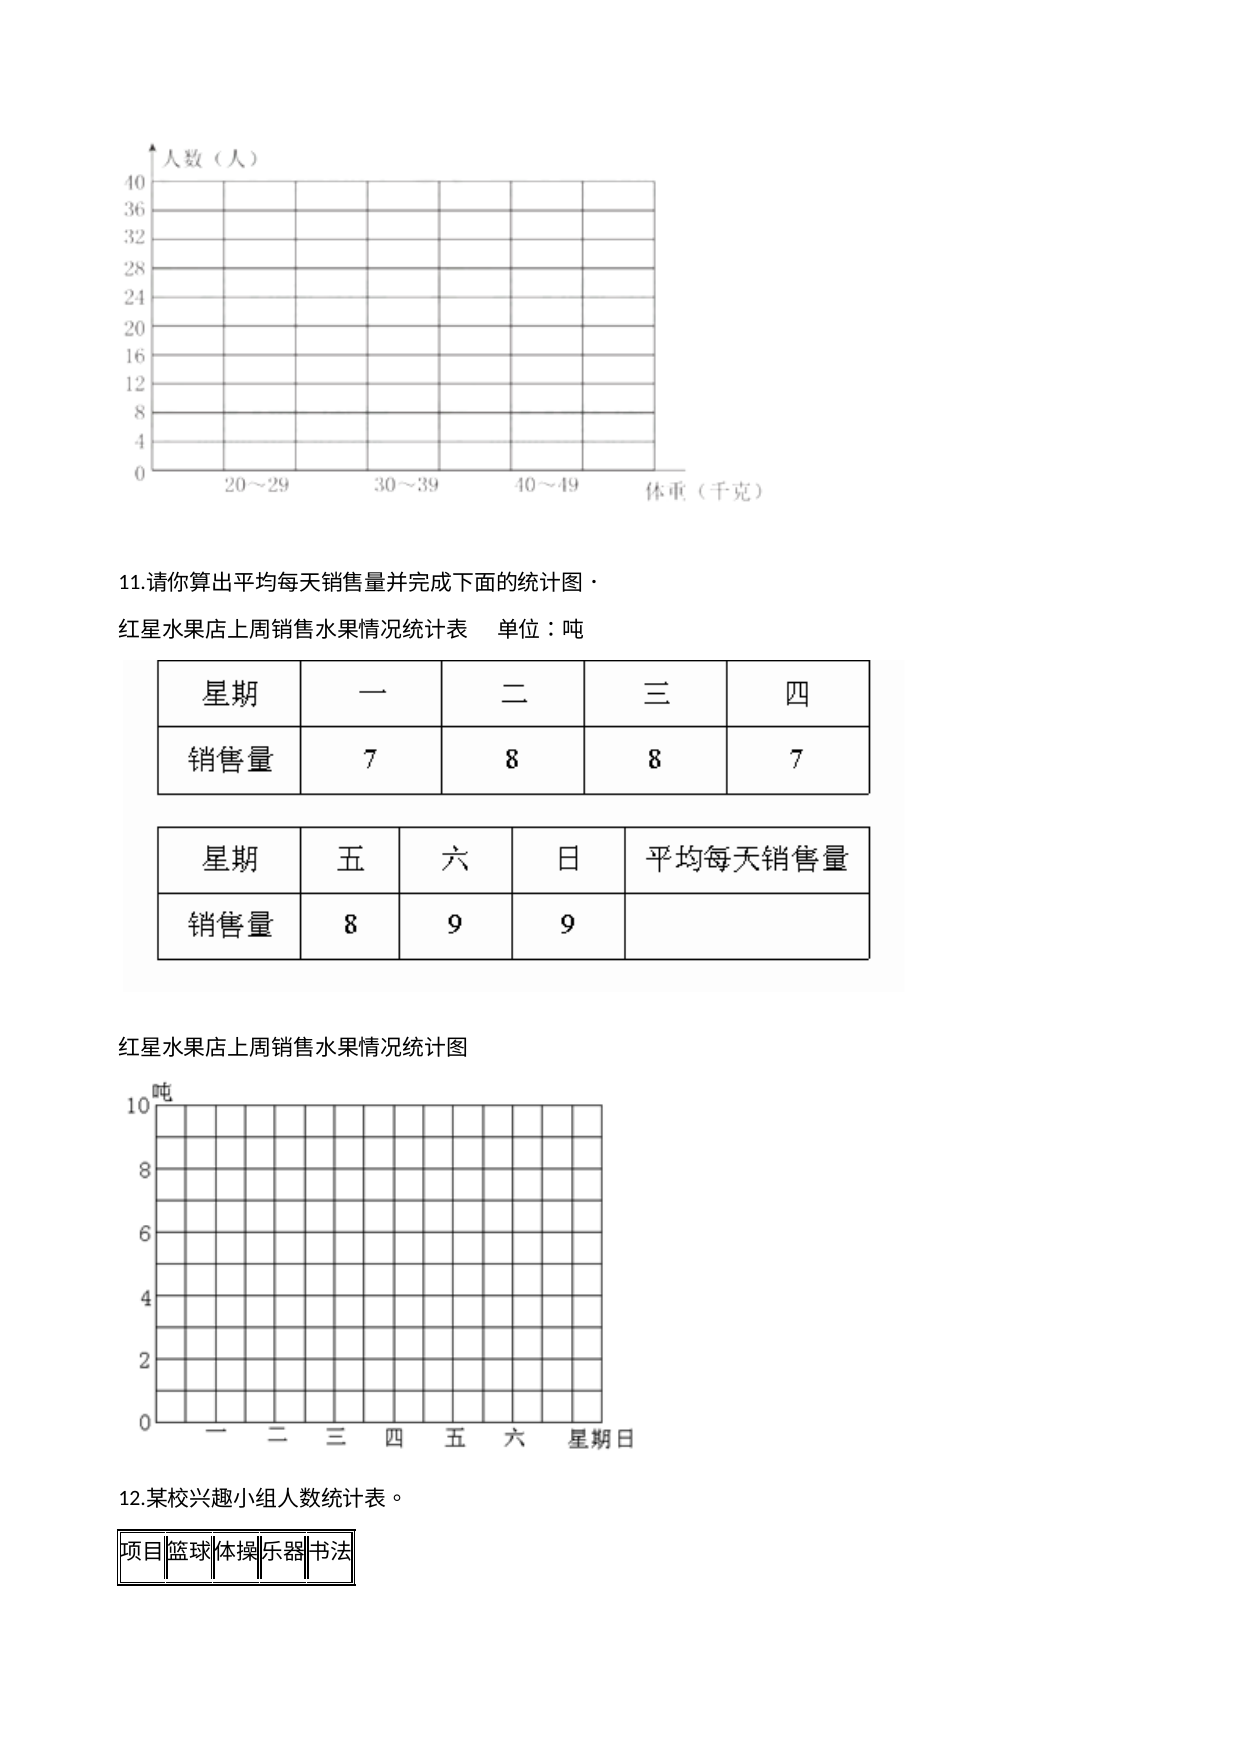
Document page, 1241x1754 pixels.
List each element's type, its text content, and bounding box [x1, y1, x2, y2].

picture [123, 660, 905, 992]
table_header 体操 [213, 1533, 259, 1581]
text 12.某校兴趣小组人数统计表。 [118, 1482, 1122, 1514]
text 红星水果店上周销售水果情况统计表 单位：吨 [118, 613, 1122, 645]
table_header 书法 [306, 1531, 353, 1581]
table_header 篮球 [166, 1531, 213, 1581]
text 红星水果店上周销售水果情况统计图 [118, 1031, 1122, 1063]
picture [118, 129, 786, 522]
table_header 乐器 [260, 1533, 306, 1581]
table_header 项目 [119, 1531, 166, 1581]
text 11.请你算出平均每天销售量并完成下面的统计图． [118, 565, 1122, 598]
picture [123, 1078, 639, 1455]
